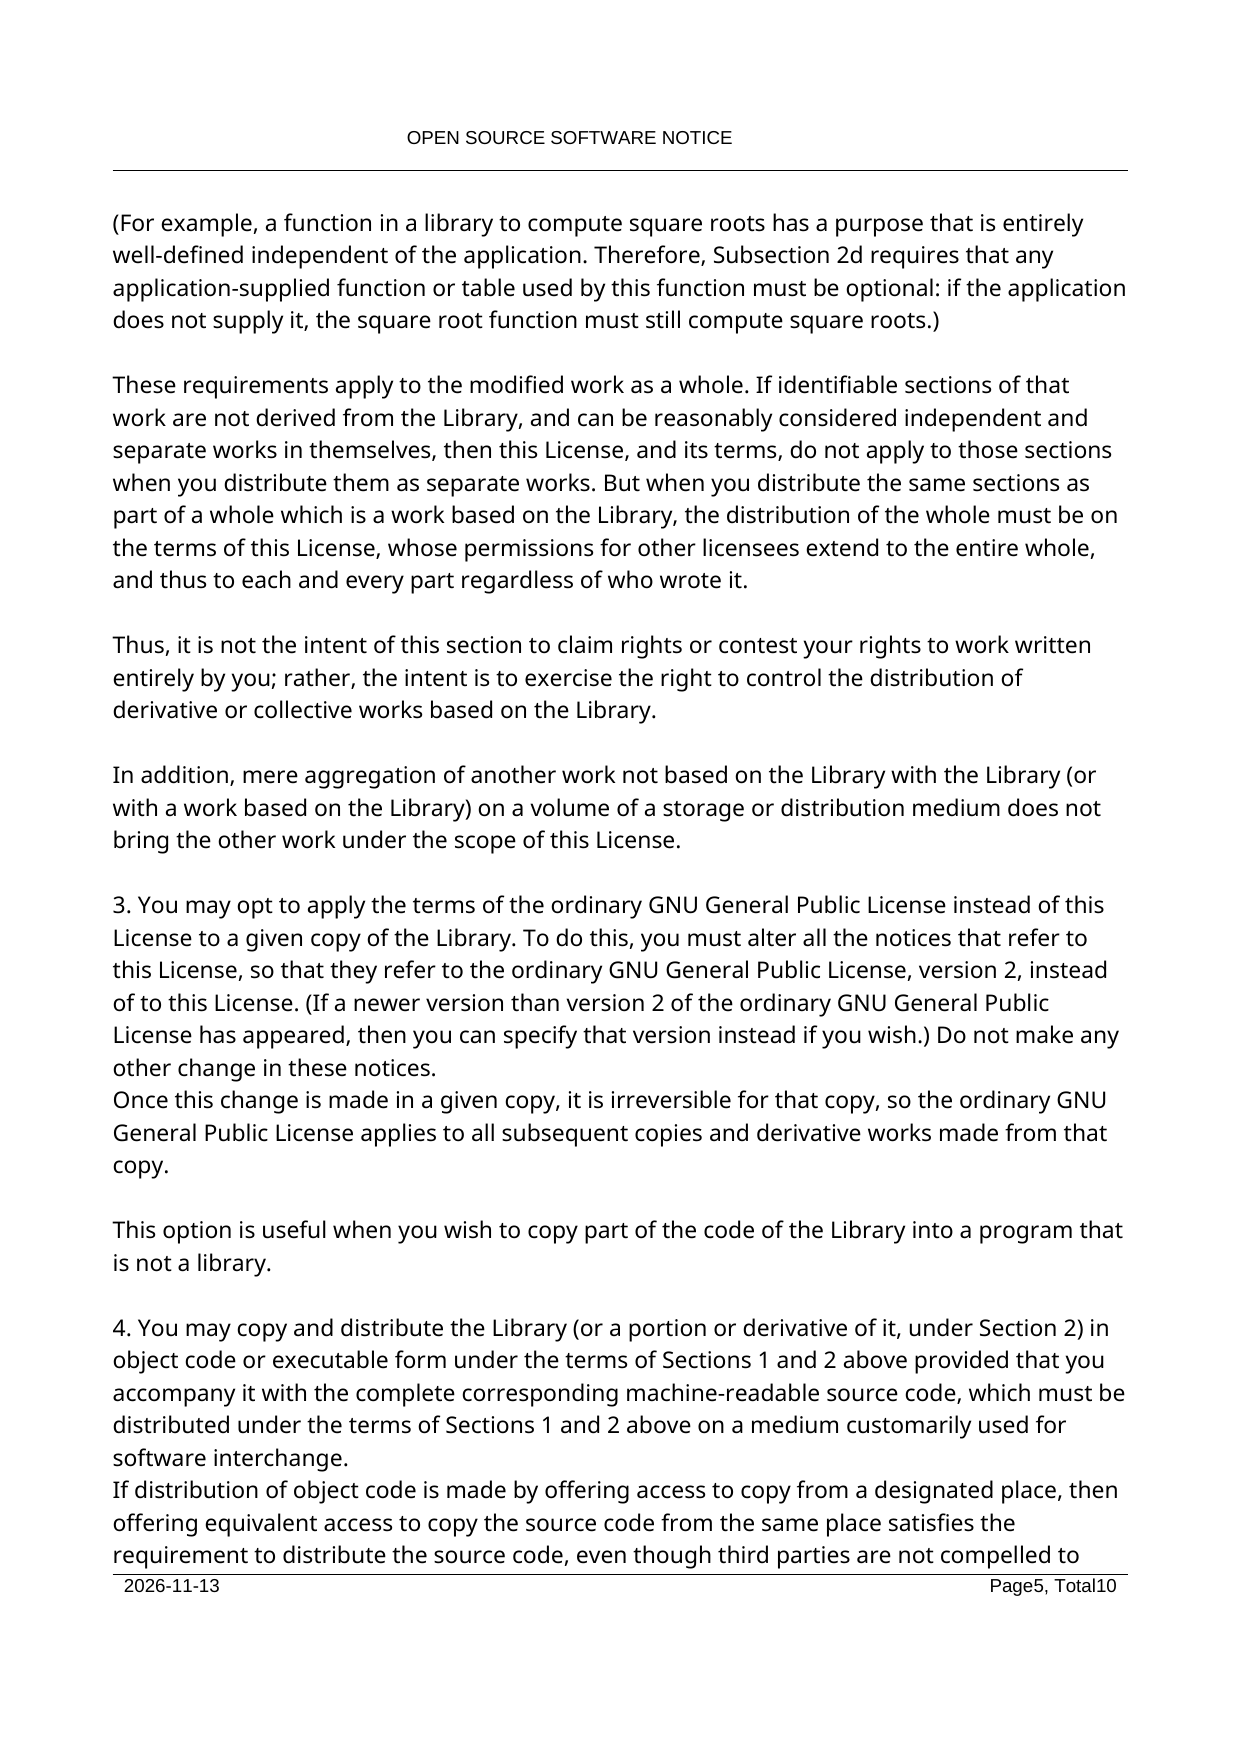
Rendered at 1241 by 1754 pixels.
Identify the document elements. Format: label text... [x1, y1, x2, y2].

text 3. You may opt to apply the terms of the ordinary GNU General Public License instead of this License to a given copy of the Library. To do this, you must alter all the notices that refer to this License, so that they refer to the ordinary GNU General Public License, version 2, instead of to this License. (If a newer version than version 2 of the ordinary GNU General Public License has appeared, then you can specify that version instead if you wish.) Do not make any other change in these notices. [112, 889, 1128, 1084]
text In addition, mere aggregation of another work not based on the Library with the Library (or with a work based on the Library) on a volume of a storage or distribution medium does not bring the other work under the scope of this License. [112, 759, 1128, 856]
text (For example, a function in a library to compute square roots has a purpose that is entirely well-defined independent of the application. Therefore, Subsection 2d requires that any application-supplied function or table used by this function must be optional: if the application does not supply it, the square root function must still compute square roots.) [112, 206, 1128, 336]
text Thus, it is not the intent of this section to claim rights or contest your rights to work written entirely by you; rather, the intent is to exercise the right to control the distribution of derivative or collective works based on the Library. [112, 629, 1128, 726]
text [112, 1474, 1128, 1571]
text 4. You may copy and distribute the Library (or a portion or derivative of it, under Section 2) in object code or executable form under the terms of Sections 1 and 2 above provided that you accompany it with the complete corresponding machine-readable source code, which must be distributed under the terms of Sections 1 and 2 above on a medium customarily used for software interchange. [112, 1311, 1128, 1474]
text Once this change is made in a given copy, it is irreversible for that copy, so the ordinary GNU General Public License applies to all subsequent copies and derivative works made from that copy. [112, 1084, 1128, 1181]
text These requirements apply to the modified work as a whole. If identifiable sections of that work are not derived from the Library, and can be reasonably considered independent and separate works in themselves, then this License, and its terms, do not apply to those sections when you distribute them as separate works. But when you distribute the same sections as part of a whole which is a work based on the Library, the distribution of the whole must be on the terms of this License, whose permissions for other licensees extend to the entire whole, and thus to each and every part regardless of who wrote it. [112, 369, 1128, 596]
text This option is useful when you wish to copy part of the code of the Library into a program that is not a library. [112, 1214, 1128, 1279]
